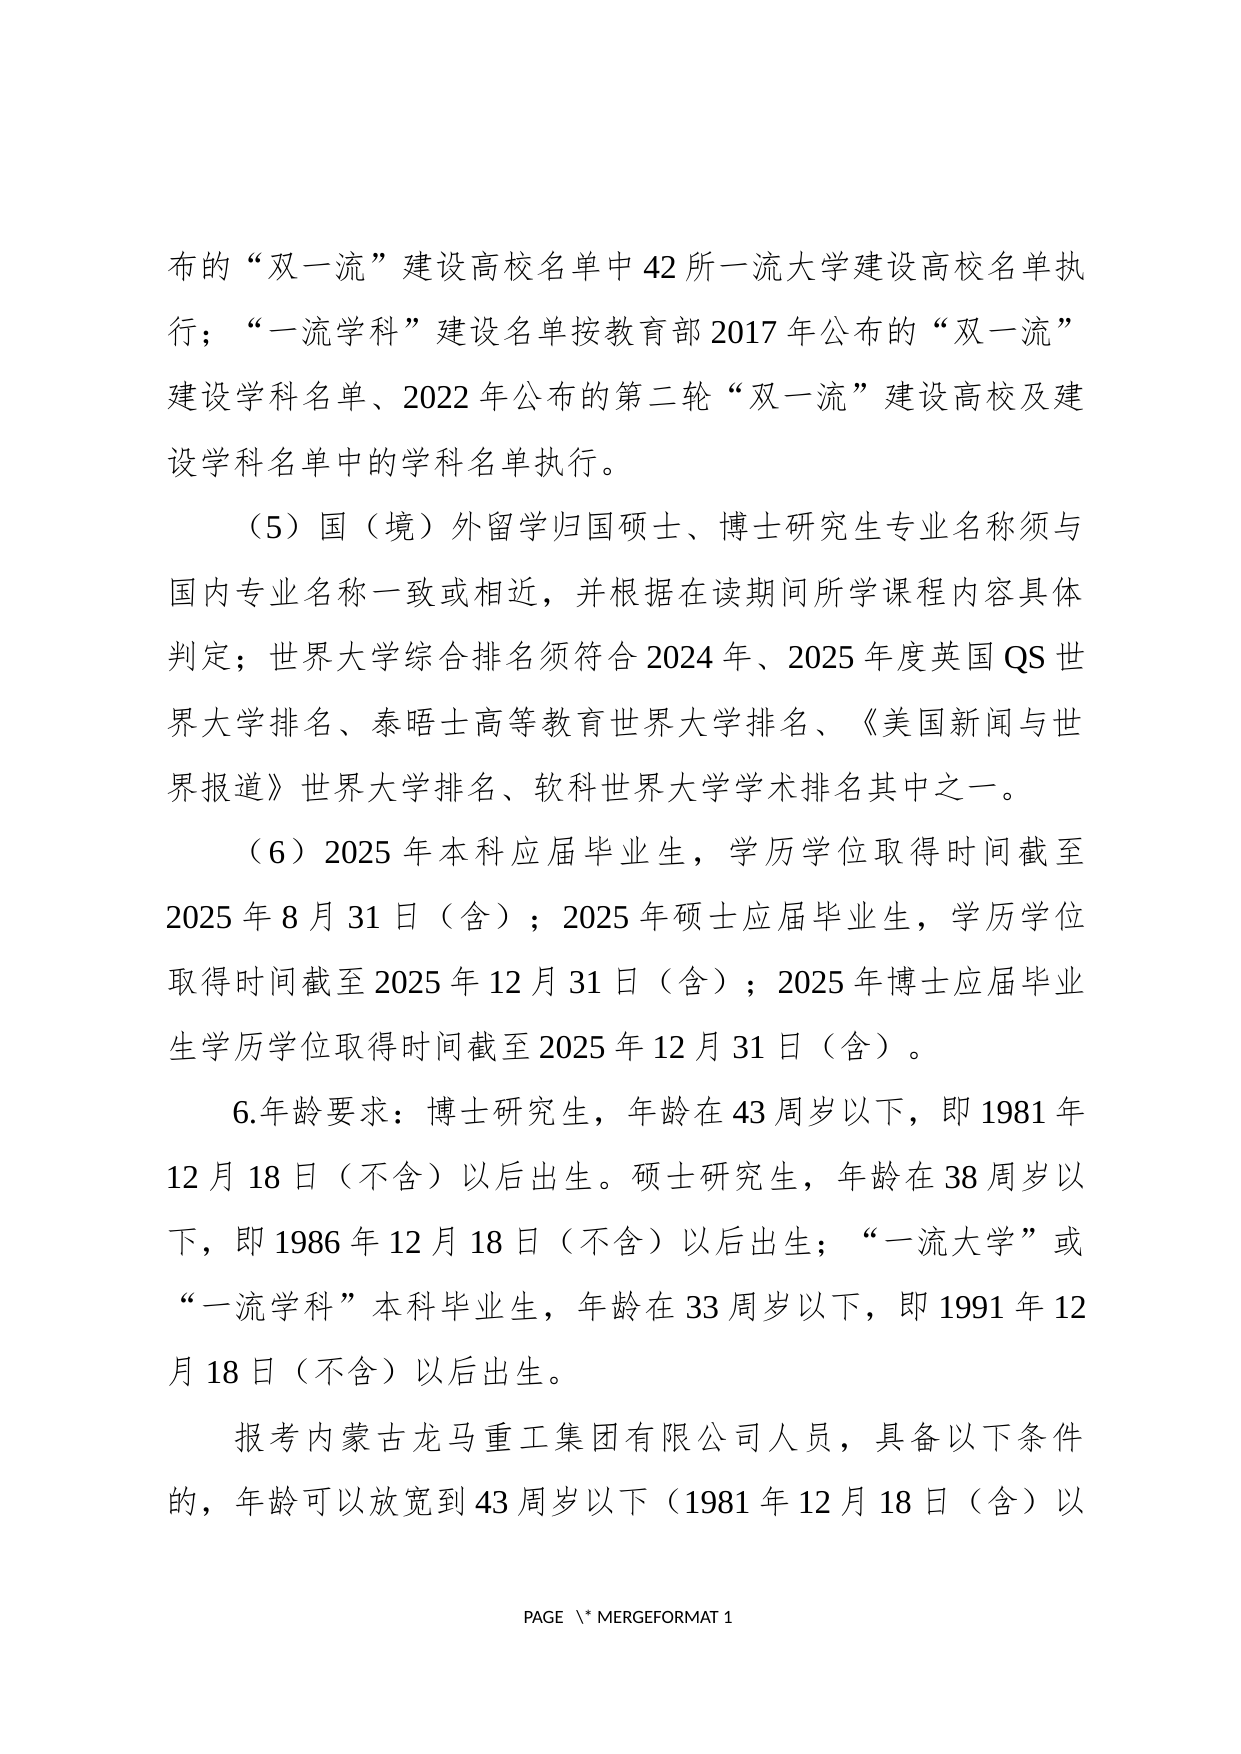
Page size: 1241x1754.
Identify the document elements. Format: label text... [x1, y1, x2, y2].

list 6.年龄要求：博士研究生，年龄在43周岁以下，即1981年12月18日（不含）以后出生。硕士研究生，年龄在38周岁以下，即1986年12月18日（不含）以后出生；“一流大学”或“一流学科”本科毕业生，年龄在33周岁以下，即1991年12月18日（不含）以后出生。 [165, 1078, 1087, 1403]
text （6）2025年本科应届毕业生，学历学位取得时间截至2025年8月31日（含）；2025年硕士应届毕业生，学历学位取得时间截至2025年12月31日（含）；2025年博士应届毕业生学历学位取得时间截至2025年12月31日（含）。 [165, 818, 1087, 1078]
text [165, 233, 1087, 493]
text （5）国（境）外留学归国硕士、博士研究生专业名称须与国内专业名称一致或相近，并根据在读期间所学课程内容具体判定；世界大学综合排名须符合2024年、2025年度英国QS世界大学排名、泰晤士高等教育世界大学排名、《美国新闻与世界报道》世界大学排名、软科世界大学学术排名其中之一。 [165, 493, 1087, 818]
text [165, 1403, 1087, 1533]
